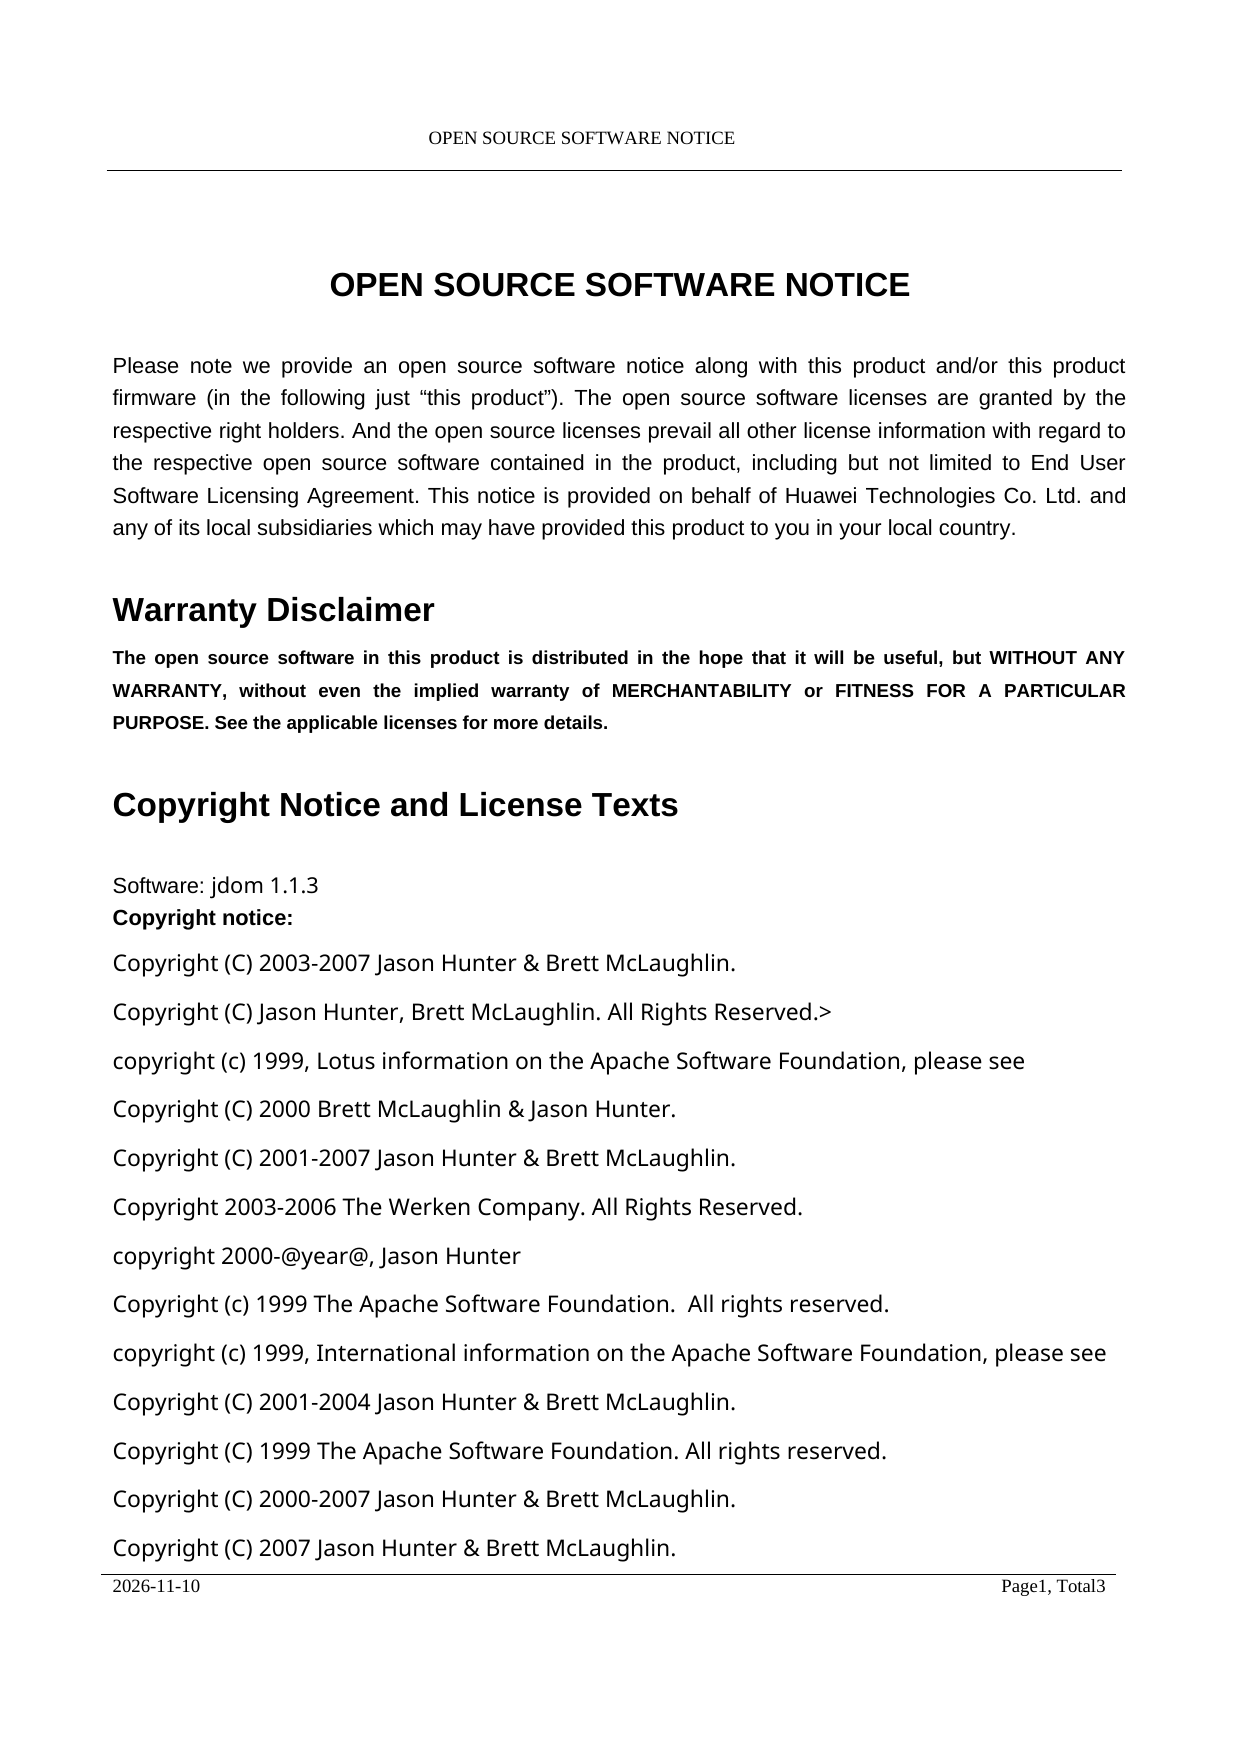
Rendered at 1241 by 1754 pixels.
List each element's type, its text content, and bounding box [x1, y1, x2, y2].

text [112, 947, 1128, 1564]
text Warranty Disclaimer [112, 576, 1128, 641]
text OPEN SOURCE SOFTWARE NOTICE [112, 251, 1128, 316]
text The open source software in this product is distributed in the hope that it will be useful, but WITHOUT ANY WARRANTY, without even the implied warranty of MERCHANTABILITY or FITNESS FOR A PARTICULAR PURPOSE. See the applicable licenses for more details. [112, 641, 1128, 739]
text Software: jdom 1.1.3 [112, 869, 1128, 901]
text Copyright notice: [112, 901, 1128, 934]
text Copyright Notice and License Texts [112, 771, 1128, 836]
text Please note we provide an open source software notice along with this product and/or this product firmware (in the following just “this product”). The open source software licenses are granted by the respective right holders. And the open source licenses prevail all other license information with regard to the respective open source software contained in the product, including but not limited to End User Software Licensing Agreement. This notice is provided on behalf of Huawei Technologies Co. Ltd. and any of its local subsidiaries which may have provided this product to you in your local country. [112, 349, 1128, 544]
